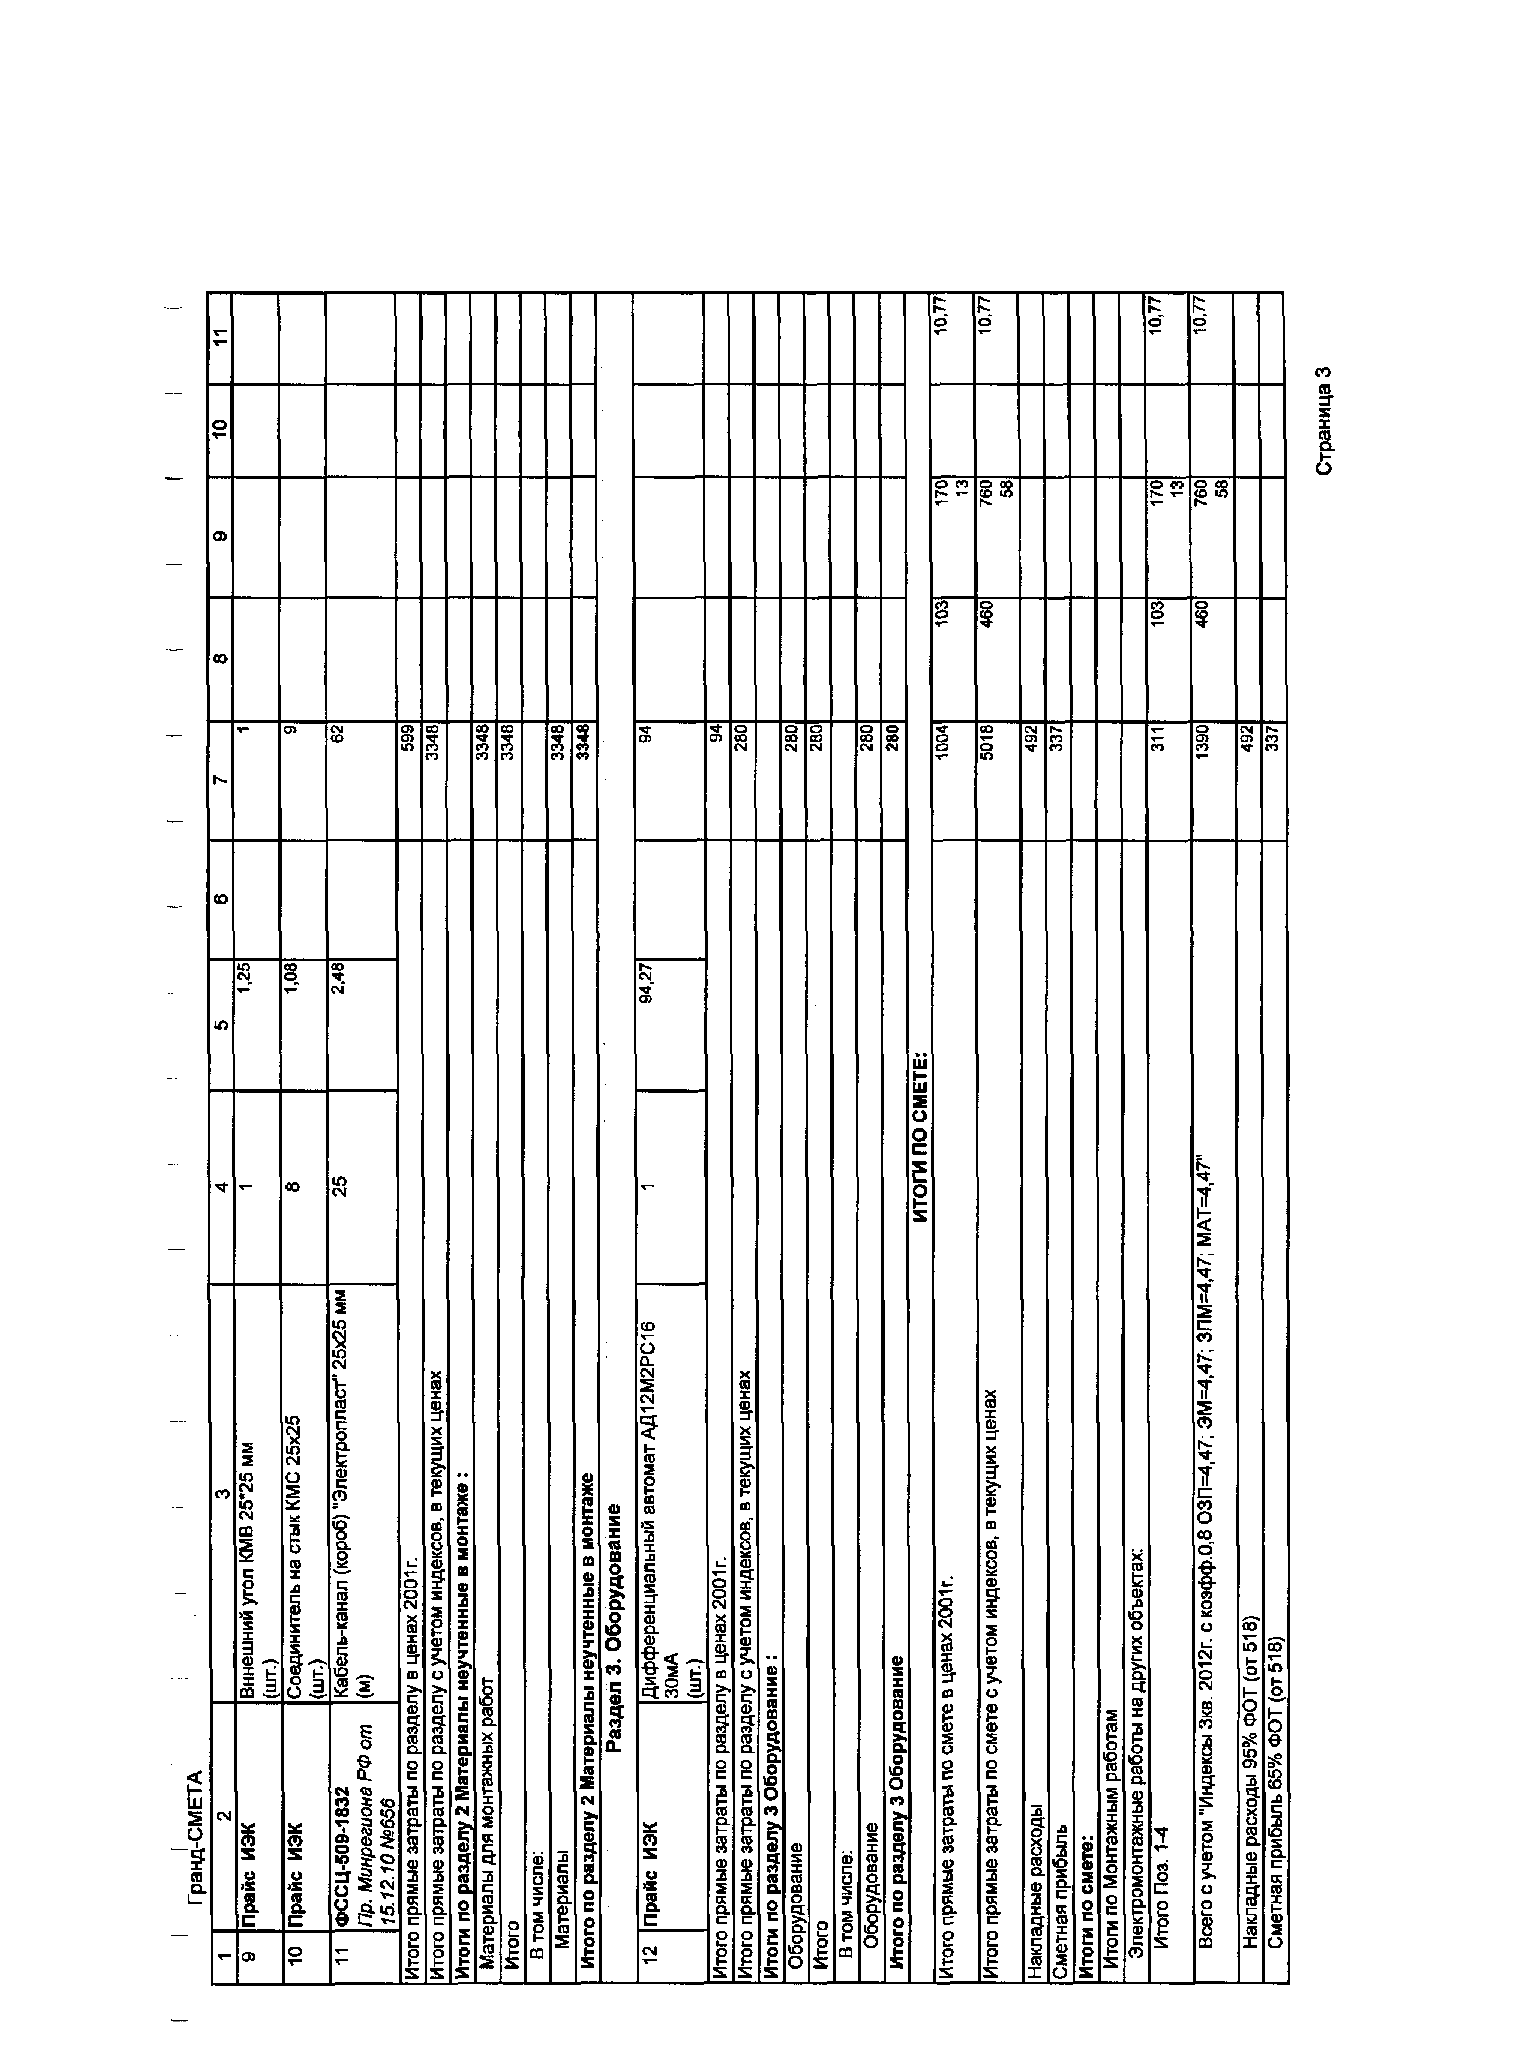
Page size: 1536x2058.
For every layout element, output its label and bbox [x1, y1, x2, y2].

picture [150, 265, 1386, 2022]
